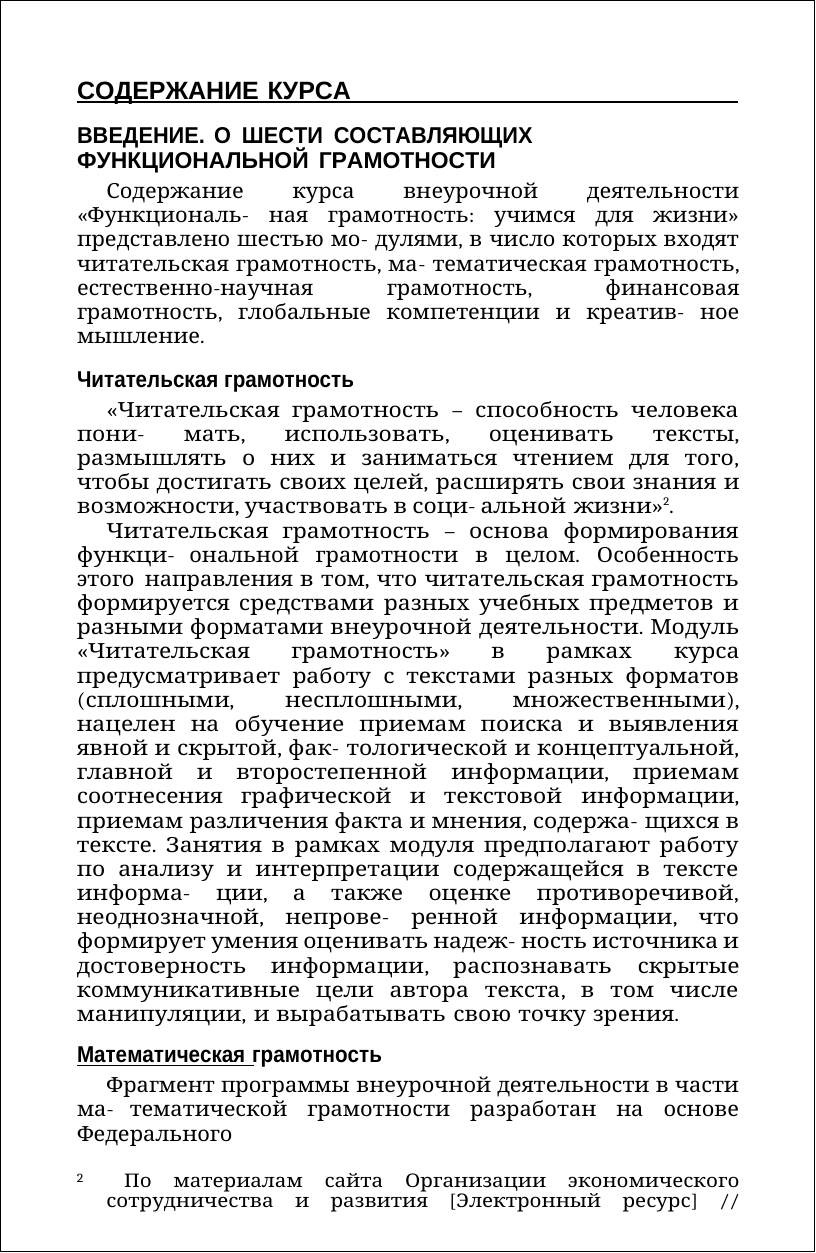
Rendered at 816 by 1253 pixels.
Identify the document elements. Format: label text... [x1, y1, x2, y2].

text Содержание курса внеурочной деятельности «Функциональ- ная грамотность: учимся для жизни» представлено шестью мо- дулями, в число которых входят читательская грамотность, ма- тематическая грамотность, естественно-научная грамотность, финансовая грамотность, глобальные компетенции и креатив- ное мышление. [77, 180, 739, 349]
text «Читательская грамотность – способность человека пони- мать, использовать, оценивать тексты, размышлять о них и заниматься чтением для того, чтобы достигать своих целей, расширять свои знания и возможности, участвовать в соци- альной жизни»2. [77, 398, 739, 519]
text Фрагмент программы внеурочной деятельности в части ма- тематической грамотности разработан на основе Федерального [77, 1074, 739, 1146]
text Читательская грамотность – основа формирования функци- ональной грамотности в целом. Особенность этого направления в том, что читательская грамотность формируется средствами разных учебных предметов и разными форматами внеурочной деятельности. Модуль «Читательская грамотность» в рамках курса предусматривает работу с текстами разных форматов (сплошными, несплошными, множественными), нацелен на обучение приемам поиска и выявления явной и скрытой, фак- тологической и концептуальной, главной и второстепенной информации, приемам соотнесения графической и текстовой информации, приемам различения факта и мнения, содержа- щихся в тексте. Занятия в рамках модуля предполагают работу по анализу и интерпретации содержащейся в тексте информа- ции, а также оценке противоречивой, неоднозначной, непрове- ренной информации, что формирует умения оценивать надеж- ность источника и достоверность информации, распознавать скрытые коммуникативные цели автора текста, в том числе манипуляции, и вырабатывать свою точку зрения. [77, 519, 739, 1027]
subtitle Читательская грамотность [77, 366, 755, 392]
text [77, 1171, 739, 1212]
subtitle Математическая грамотность [77, 1041, 755, 1068]
subtitle СОДЕРЖАНИЕ КУРСА [77, 76, 755, 105]
subtitle ВВЕДЕНИЕ. О ШЕСТИ СОСТАВЛЯЮЩИХ ФУНКЦИОНАЛЬНОЙ ГРАМОТНОСТИ [77, 123, 755, 173]
